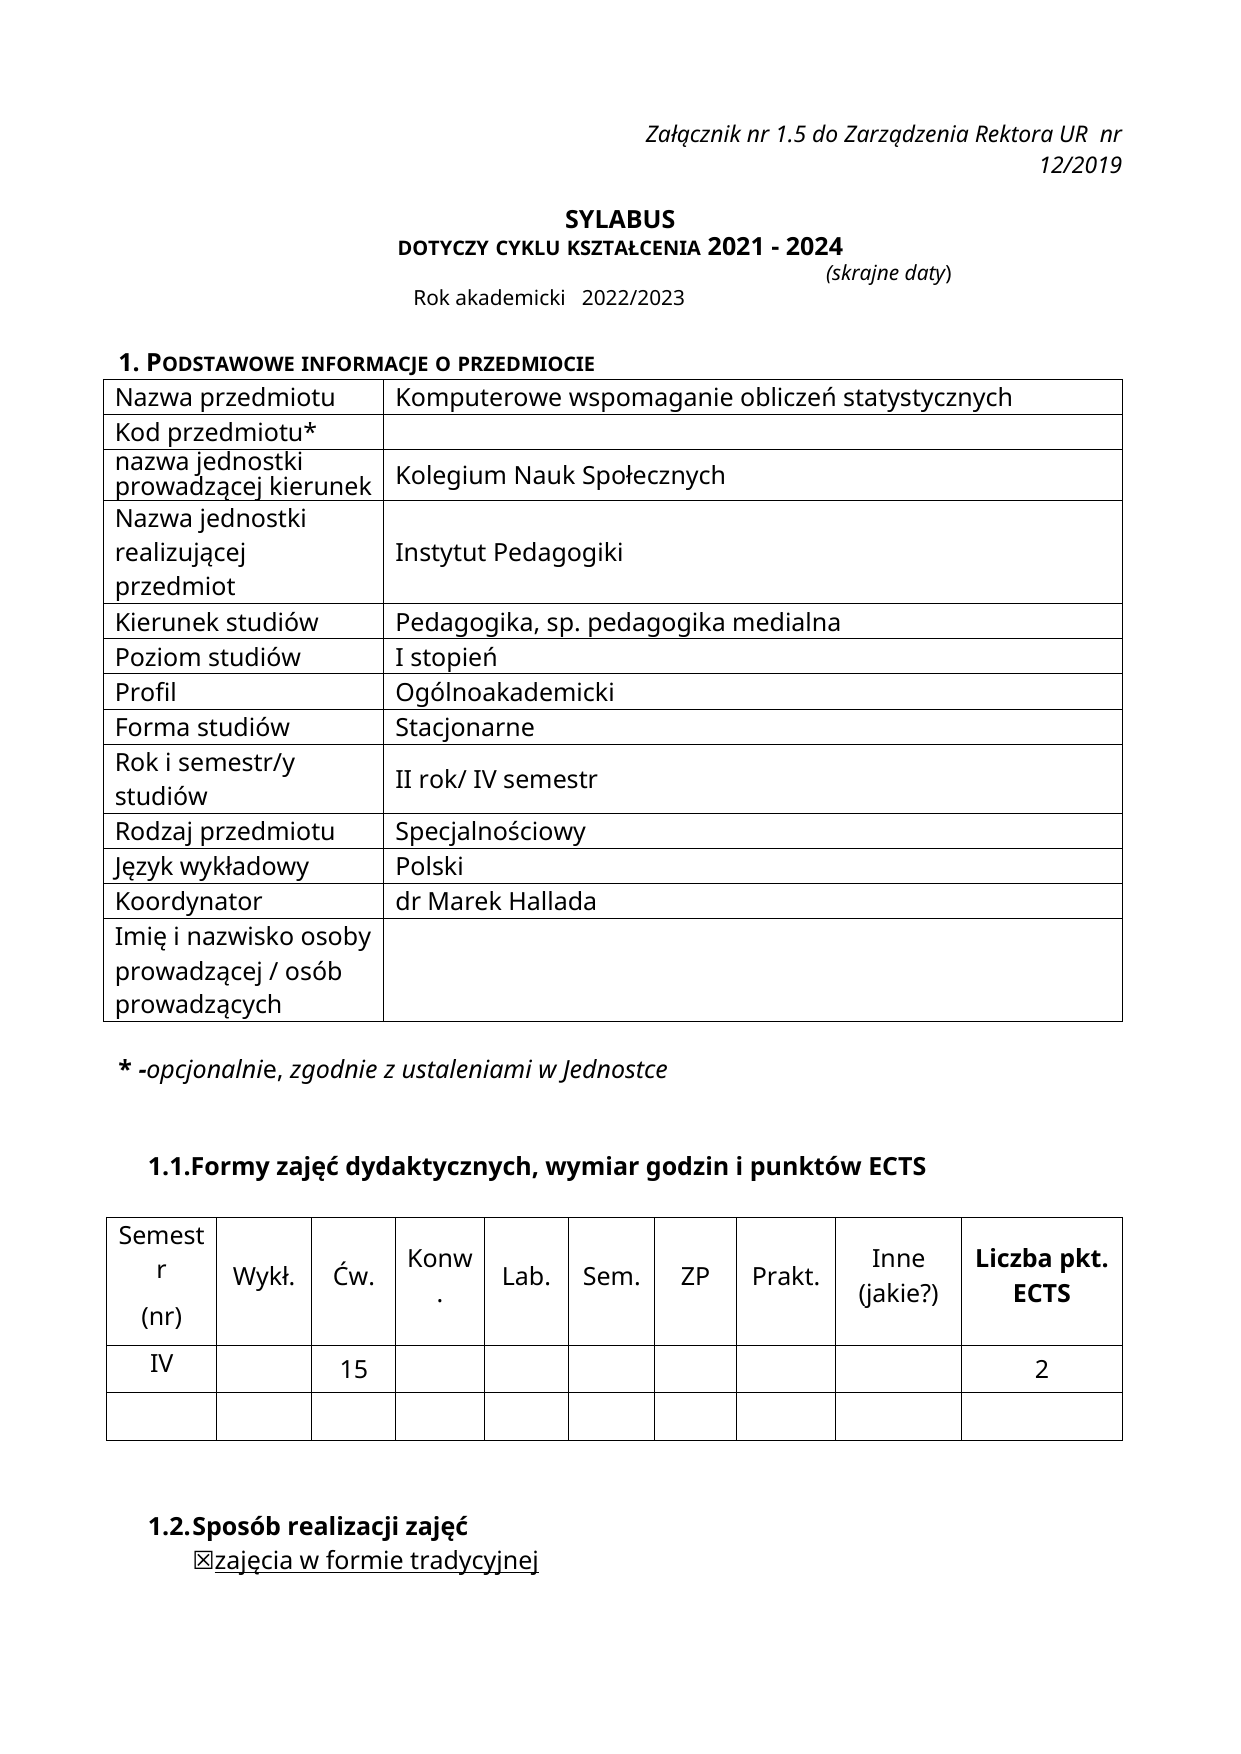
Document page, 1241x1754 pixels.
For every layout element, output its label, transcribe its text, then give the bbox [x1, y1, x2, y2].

table_cell Rodzaj przedmiotu [104, 814, 383, 848]
table_header Ćw. [312, 1218, 395, 1345]
table_cell Stacjonarne [384, 710, 1122, 743]
table_cell [384, 919, 1122, 1021]
table_cell [737, 1346, 835, 1392]
table_cell [655, 1393, 736, 1439]
text * -opcjonalnie, zgodnie z ustaleniami w Jednostce [118, 1051, 1122, 1086]
table_header ZP [655, 1218, 736, 1345]
table_cell Pedagogika, sp. pedagogika medialna [384, 604, 1122, 638]
table_cell [312, 1393, 395, 1439]
table_cell [107, 1393, 216, 1439]
table_cell dr Marek Hallada [384, 884, 1122, 918]
table_header Wykł. [217, 1218, 311, 1345]
table_cell II rok/ IV semestr [384, 745, 1122, 813]
table_header Komputerowe wspomaganie obliczeń statystycznych [384, 380, 1122, 414]
text ☒zajęcia w formie tradycyjnej [192, 1543, 1122, 1577]
text 1.2. Sposób realizacji zajęć [148, 1509, 1122, 1543]
table_cell [396, 1346, 484, 1392]
table_cell [217, 1346, 311, 1392]
text (skrajne daty) [118, 261, 1122, 286]
table_cell 2 [962, 1346, 1122, 1392]
table_cell Instytut Pedagogiki [384, 501, 1122, 603]
table_header Sem. [569, 1218, 654, 1345]
table_cell Kolegium Nauk Społecznych [384, 450, 1122, 500]
table_cell nazwa jednostki prowadzącej kierunek [104, 450, 383, 500]
table_cell Ogólnoakademicki [384, 674, 1122, 708]
table_cell [384, 415, 1122, 449]
table_cell Kod przedmiotu* [104, 415, 383, 449]
table_cell Nazwa jednostki realizującej przedmiot [104, 501, 383, 603]
table_cell [655, 1346, 736, 1392]
table_cell Kierunek studiów [104, 604, 383, 638]
table_cell [485, 1393, 568, 1439]
table_cell [569, 1346, 654, 1392]
table_cell [485, 1346, 568, 1392]
table_cell Imię i nazwisko osoby prowadzącej / osób prowadzących [104, 919, 383, 1021]
table_cell I stopień [384, 639, 1122, 673]
table_header Semestr (nr) [107, 1218, 216, 1345]
table_cell Język wykładowy [104, 849, 383, 883]
table_cell Rok i semestr/y studiów [104, 745, 383, 813]
table_header Prakt. [737, 1218, 835, 1345]
table_header Konw. [396, 1218, 484, 1345]
table_header Nazwa przedmiotu [104, 380, 383, 414]
table_cell Poziom studiów [104, 639, 383, 673]
table_cell [217, 1393, 311, 1439]
table_cell [836, 1346, 961, 1392]
table_cell Profil [104, 674, 383, 708]
text Rok akademicki 2022/2023 [118, 286, 1122, 311]
table_cell Forma studiów [104, 710, 383, 743]
table_cell [569, 1393, 654, 1439]
table_header Liczba pkt. ECTS [962, 1218, 1122, 1345]
table_cell IV [107, 1346, 216, 1392]
table_cell 15 [312, 1346, 395, 1392]
text 1.1.Formy zajęć dydaktycznych, wymiar godzin i punktów ECTS [148, 1149, 1122, 1183]
table_header Inne (jakie?) [836, 1218, 961, 1345]
table_cell [396, 1393, 484, 1439]
text Załącznik nr 1.5 do Zarządzenia Rektora UR nr 12/2019 [118, 118, 1122, 181]
table_cell Polski [384, 849, 1122, 883]
table_cell [962, 1393, 1122, 1439]
table_cell [737, 1393, 835, 1439]
text 1. Podstawowe informacje o przedmiocie [118, 344, 1122, 379]
text dotyczy cyklu kształcenia 2021 - 2024 [118, 236, 1122, 261]
text SYLABUS [118, 201, 1122, 236]
table_cell Specjalnościowy [384, 814, 1122, 848]
table_cell Koordynator [104, 884, 383, 918]
table_header Lab. [485, 1218, 568, 1345]
table_cell [836, 1393, 961, 1439]
